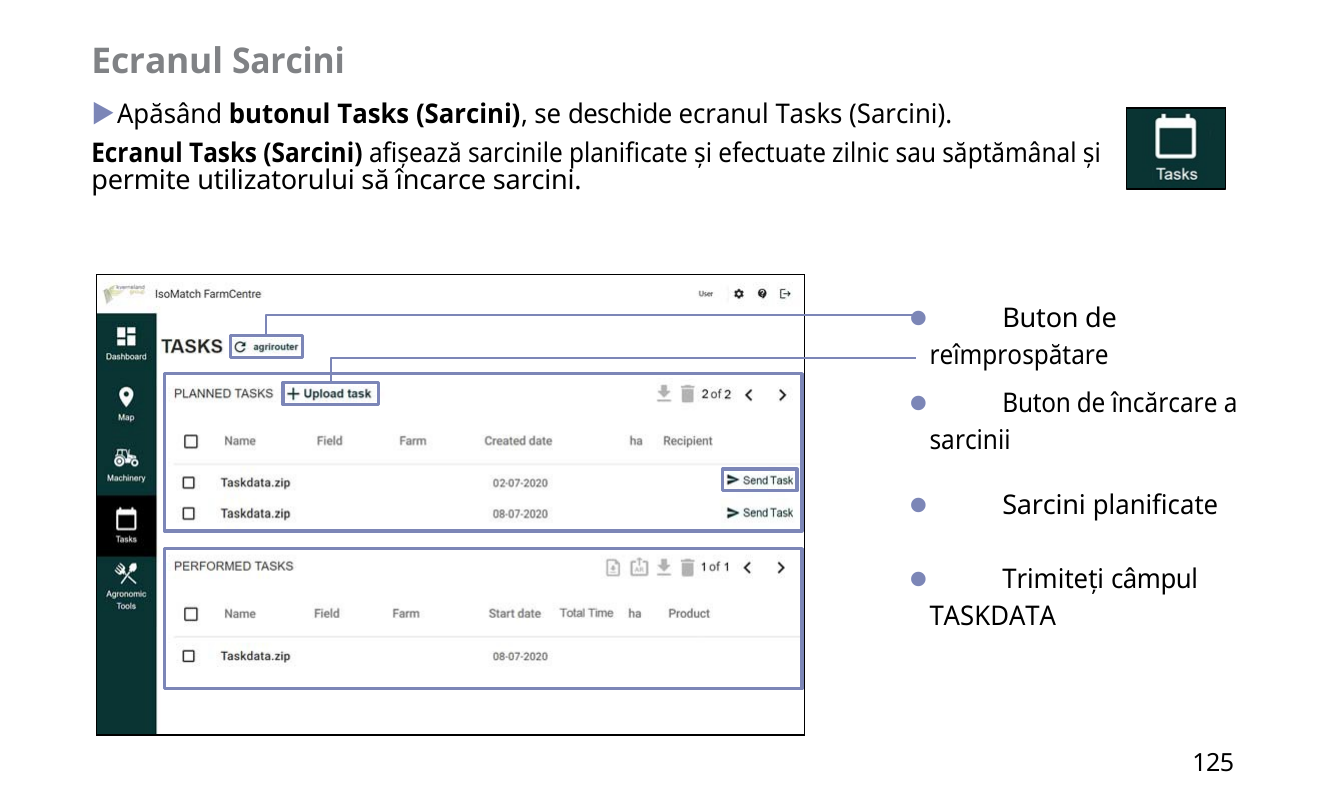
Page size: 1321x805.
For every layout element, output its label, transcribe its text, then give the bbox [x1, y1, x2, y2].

picture [166, 550, 800, 687]
list Sarcini planificate [909, 485, 1258, 522]
list Trimiteți câmpul TASKDATA [909, 560, 1258, 634]
picture [1127, 132, 1225, 188]
list Apăsând butonul Tasks (Sarcini), se deschide ecranul Tasks (Sarcini). [91, 95, 1258, 132]
list Buton de încărcare a sarcinii [909, 383, 1258, 457]
picture [232, 337, 301, 356]
text Ecranul Tasks (Sarcini) afișează sarcinile planificate și efectuate zilnic sau săptămânal și permite utilizatorului să încarce sarcini. [91, 139, 1139, 197]
picture [97, 275, 804, 734]
list Buton de reîmprospătare [909, 298, 1258, 372]
picture [166, 375, 800, 529]
subtitle Ecranul Sarcini [91, 35, 1258, 83]
picture [285, 384, 377, 403]
picture [332, 359, 804, 372]
